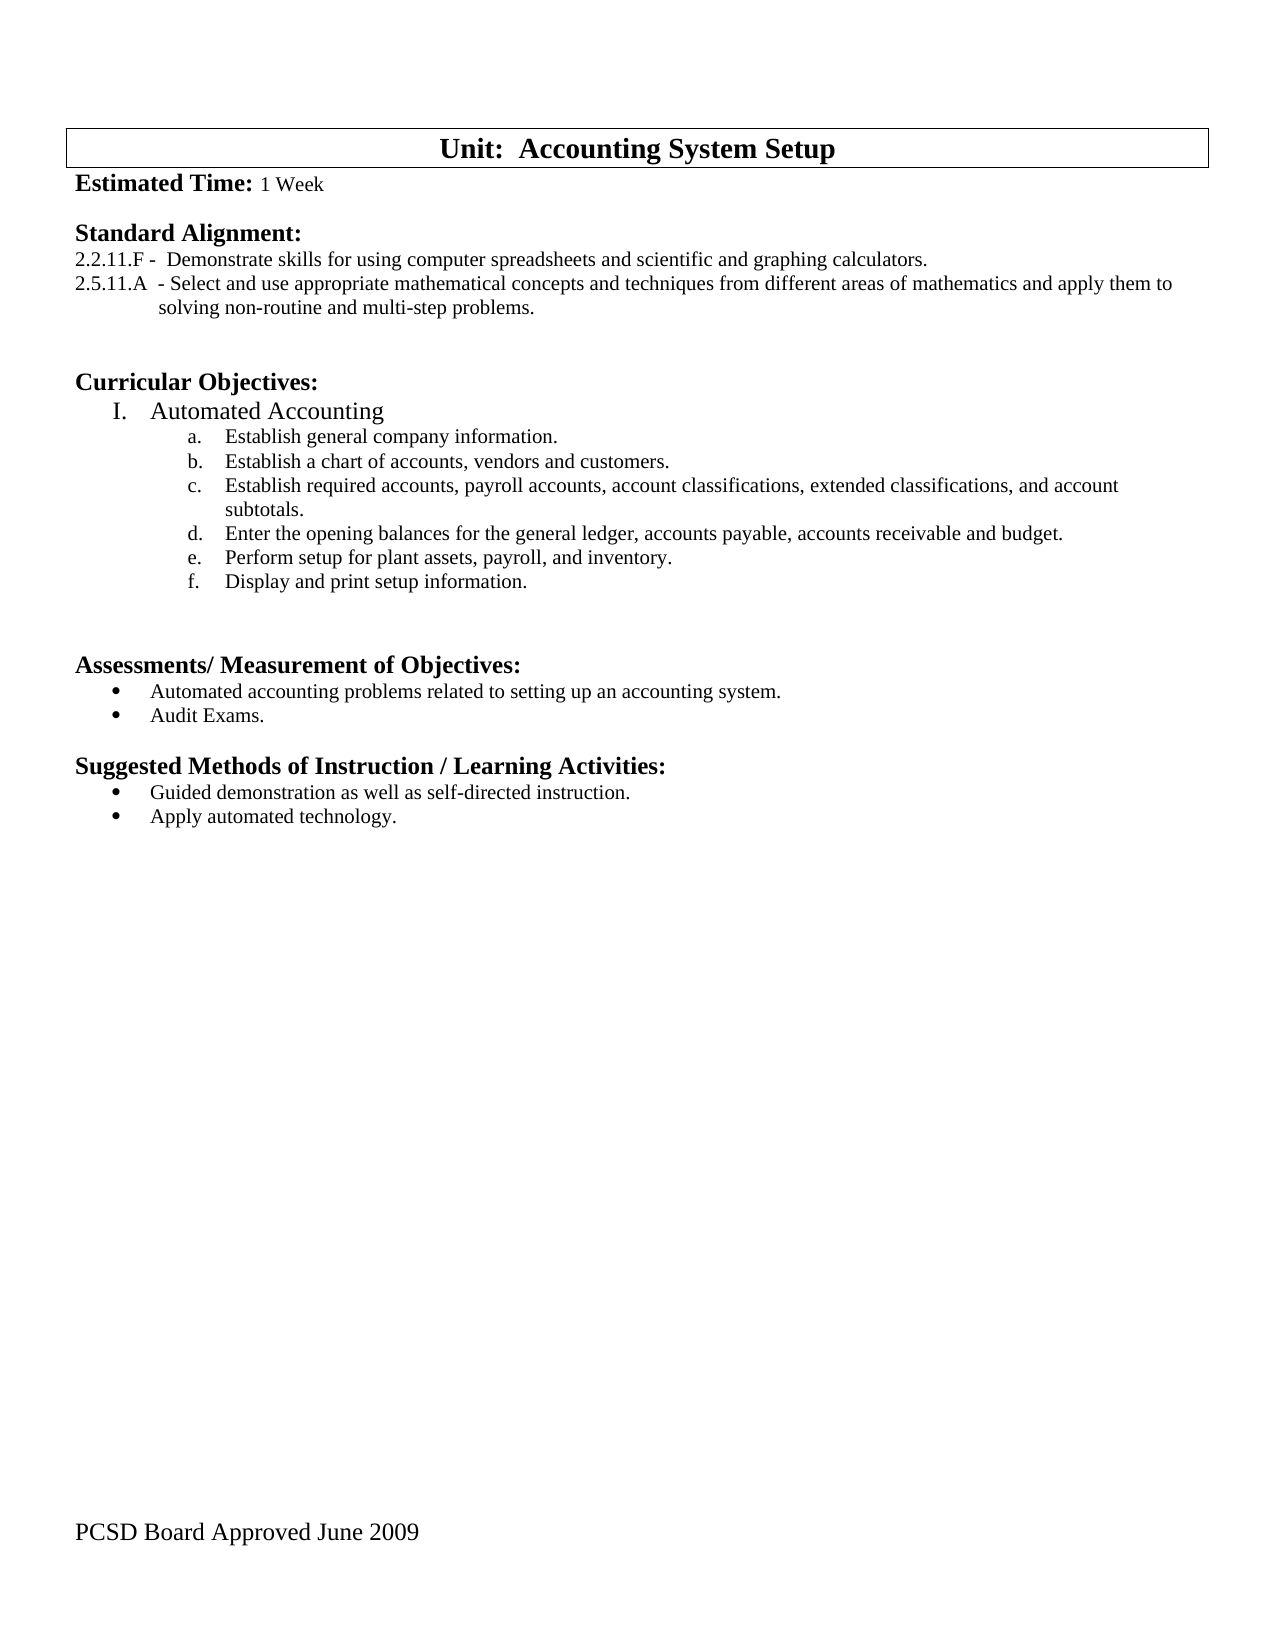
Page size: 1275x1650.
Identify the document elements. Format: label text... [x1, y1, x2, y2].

list Automated accounting problems related to setting up an accounting system. [112, 679, 1200, 703]
list Automated Accounting [112, 396, 1200, 424]
text Assessments/ Measurement of Objectives: [75, 650, 1200, 679]
list Apply automated technology. [112, 804, 1200, 828]
text 2.2.11.F - Demonstrate skills for using computer spreadsheets and scientific and graphing calculators. [75, 247, 1200, 271]
text Curricular Objectives: [75, 367, 1200, 396]
list Establish general company information. [187, 424, 1200, 448]
list Audit Exams. [112, 703, 1200, 727]
text Suggested Methods of Instruction / Learning Activities: [75, 751, 1200, 780]
list Enter the opening balances for the general ledger, accounts payable, accounts receivable and budget. [187, 521, 1200, 545]
list Perform setup for plant assets, payroll, and inventory. [187, 545, 1200, 569]
text Standard Alignment: [75, 218, 1200, 247]
list Establish a chart of accounts, vendors and customers. [187, 448, 1200, 473]
text Estimated Time: 1 Week [75, 168, 1200, 196]
list Guided demonstration as well as self-directed instruction. [112, 780, 1200, 804]
text Unit: Accounting System Setup [67, 129, 1208, 167]
list Establish required accounts, payroll accounts, account classifications, extended classifications, and account subtotals. [187, 473, 1200, 521]
text solving non-routine and multi-step problems. [75, 295, 1200, 319]
text 2.5.11.A - Select and use appropriate mathematical concepts and techniques from different areas of mathematics and apply them to [75, 271, 1200, 295]
list Display and print setup information. [187, 569, 1200, 593]
